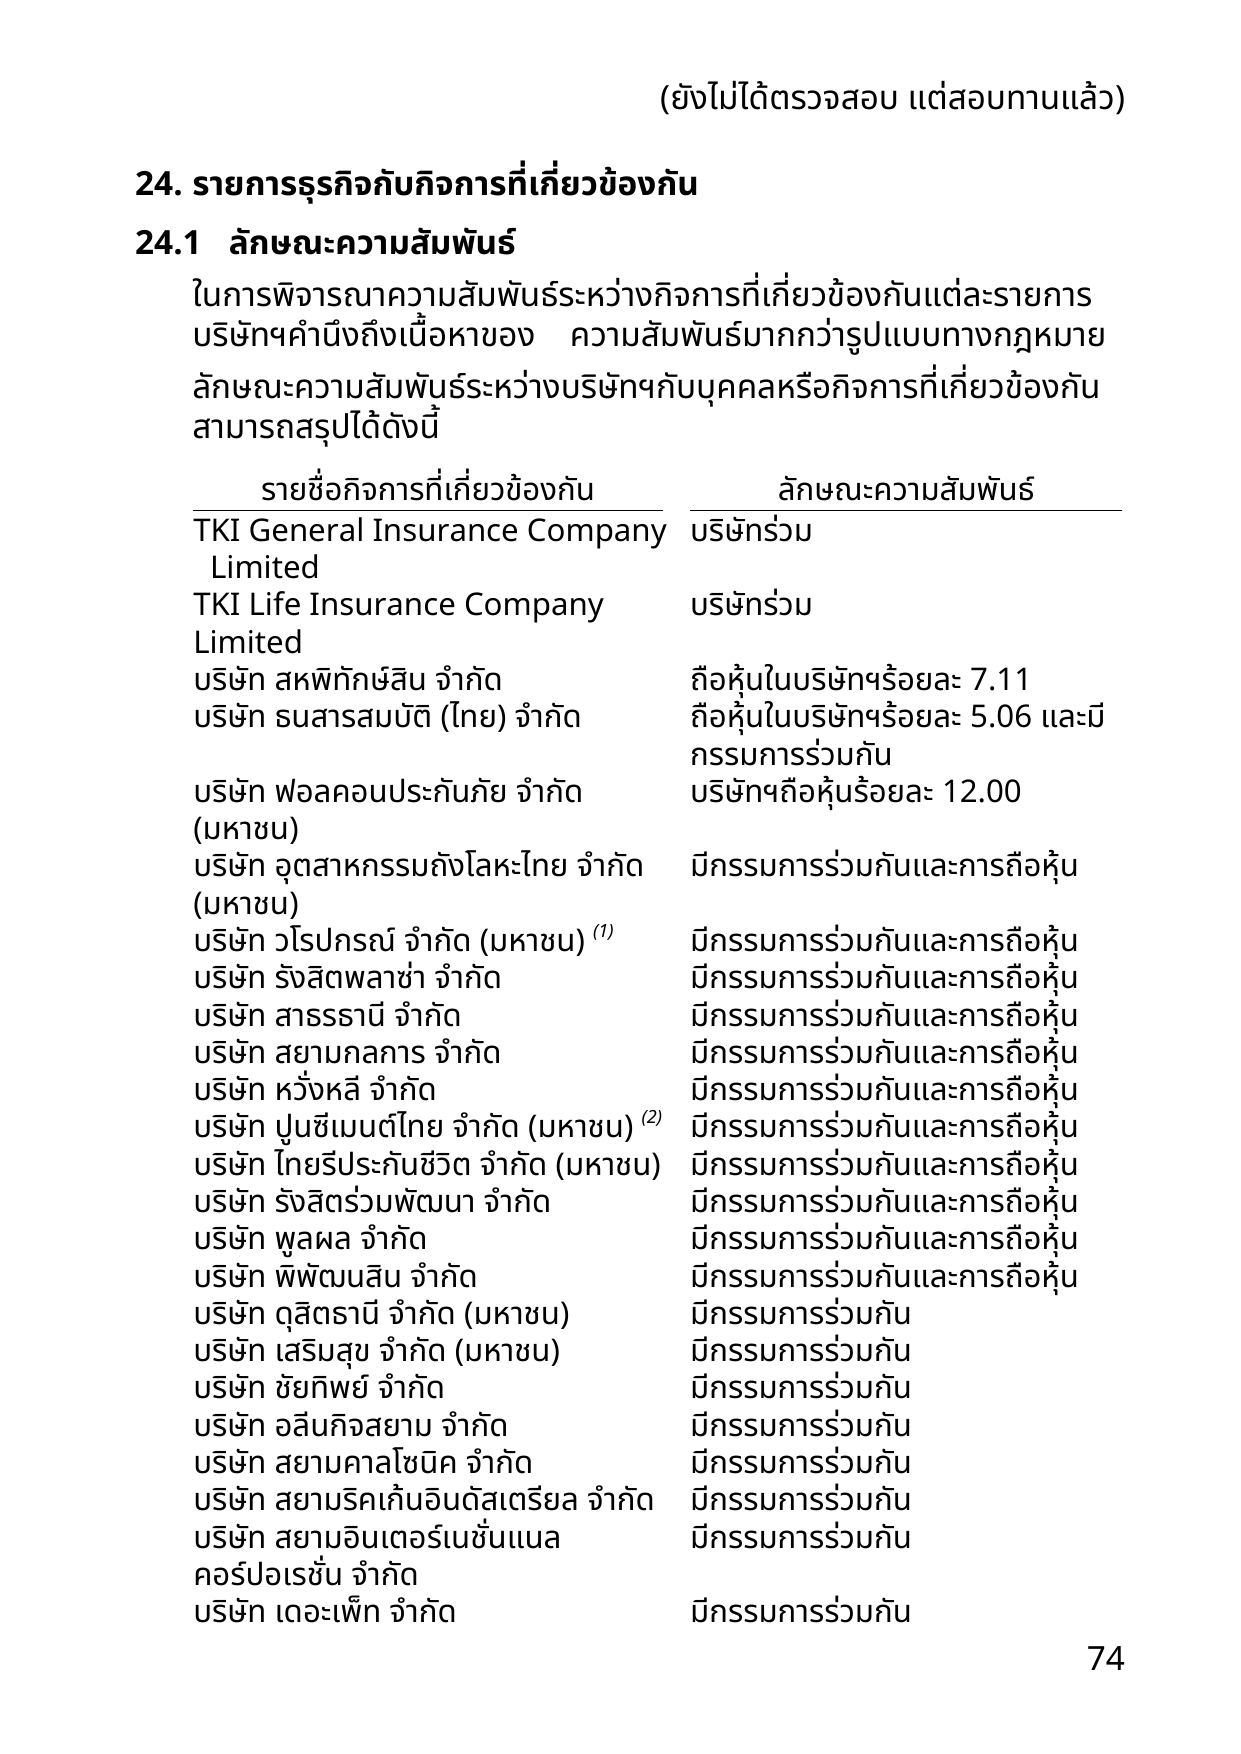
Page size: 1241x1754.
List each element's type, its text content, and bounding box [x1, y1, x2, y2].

text 24.1 ลักษณะความสัมพันธ์ [135, 223, 1128, 263]
text ลักษณะความสัมพันธ์ระหว่างบริษัทฯกับบุคคลหรือกิจการที่เกี่ยวข้องกัน สามารถสรุปได้ดังนี้ [135, 367, 1120, 446]
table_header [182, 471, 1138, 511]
text 24. รายการธุรกิจกับกิจการที่เกี่ยวข้องกัน [135, 160, 1120, 211]
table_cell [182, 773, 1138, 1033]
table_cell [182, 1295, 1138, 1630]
text ในการพิจารณาความสัมพันธ์ระหว่างกิจการที่เกี่ยวข้องกันแต่ละรายการ บริษัทฯคำนึงถึงเนื้อหาของ ความสัมพันธ์มากกว่ารูปแบบทางกฎหมาย [135, 275, 1120, 354]
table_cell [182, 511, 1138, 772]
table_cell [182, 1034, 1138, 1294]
